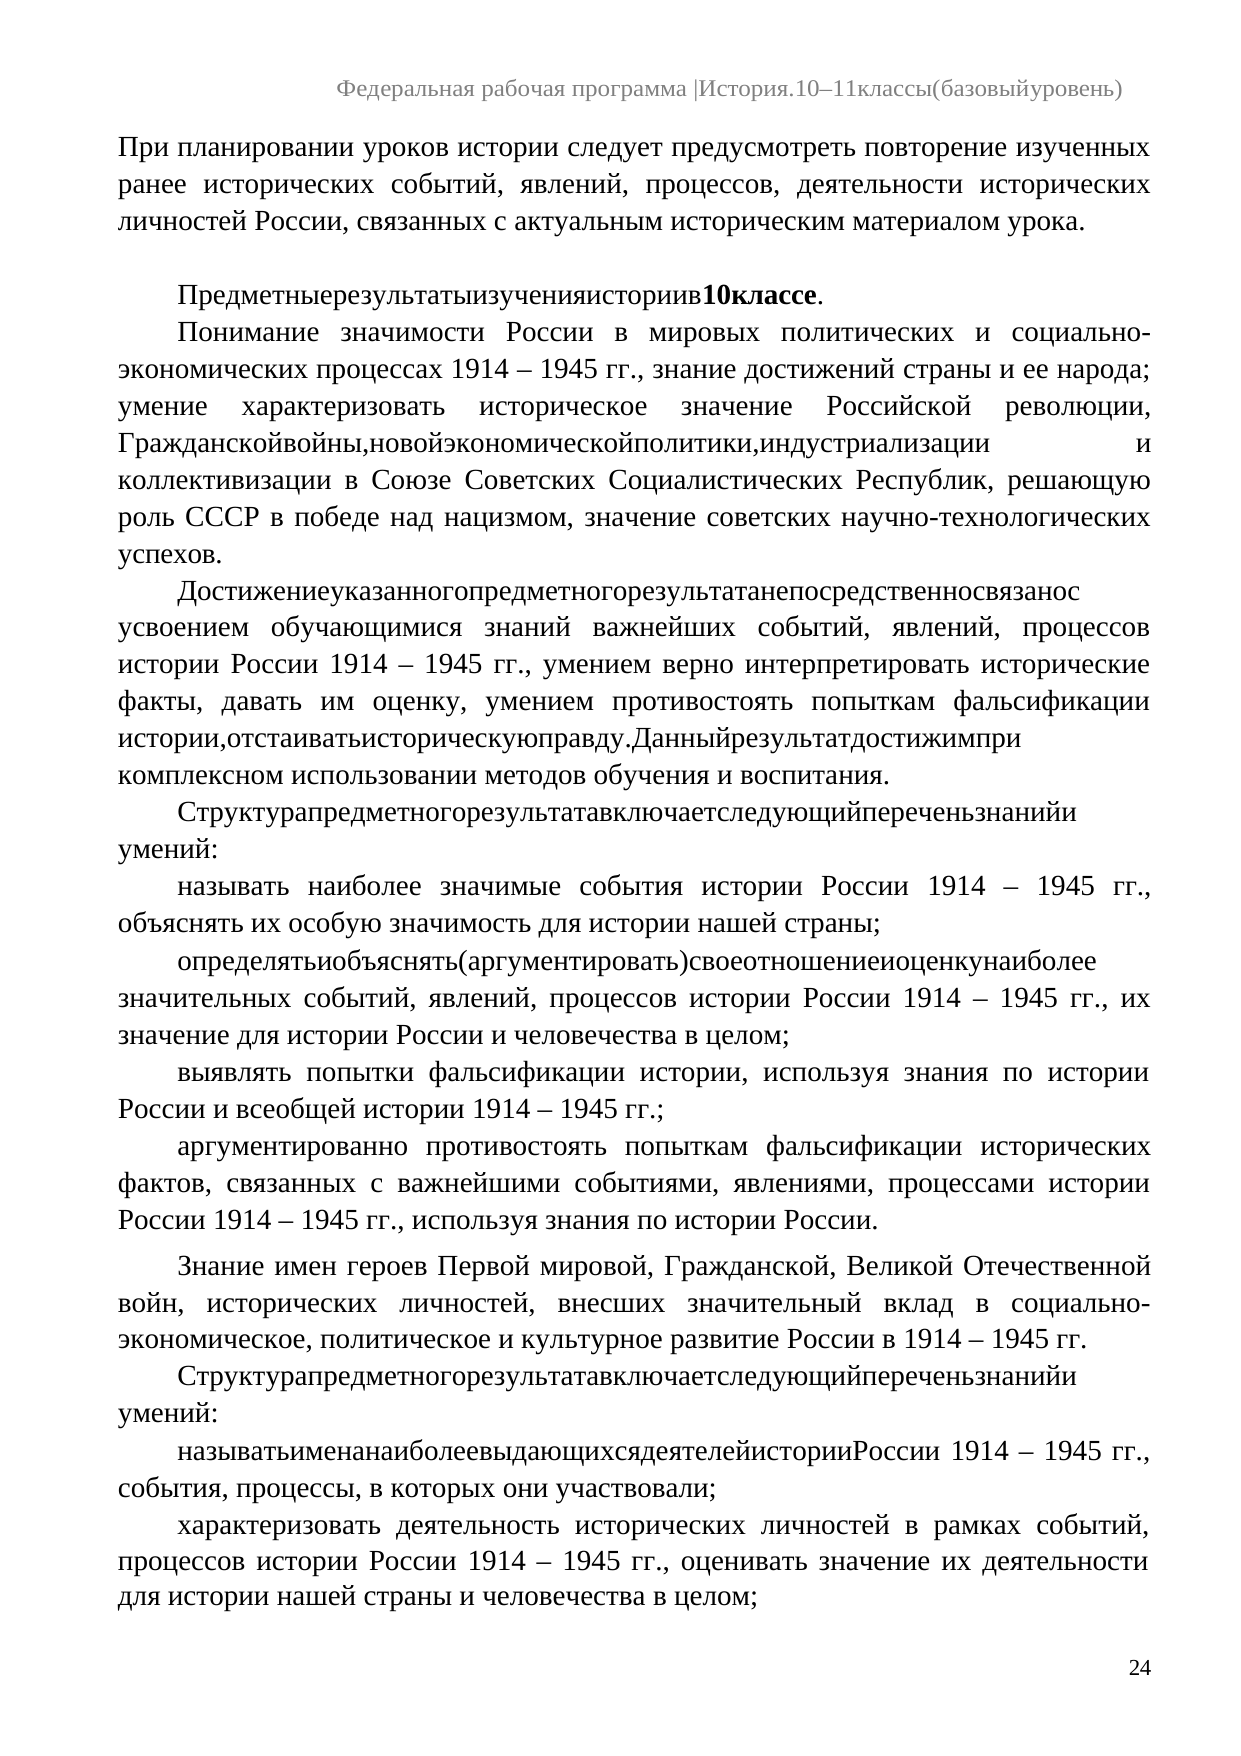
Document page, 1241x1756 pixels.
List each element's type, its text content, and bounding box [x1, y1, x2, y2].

text характеризовать деятельность исторических личностей в рамках событий, процессов истории России 1914 – 1945 гг., оценивать значение их деятельности для истории нашей страны и человечества в целом; [118, 1507, 1150, 1612]
text Знание имен героев Первой мировой, Гражданской, Великой Отечественной войн, исторических личностей, внесших значительный вклад в социально- экономическое, политическое и культурное развитие России в 1914 – 1945 гг. [118, 1248, 1152, 1355]
text определятьиобъяснять(аргументировать)своеотношениеиоценкунаиболее значительных событий, явлений, процессов истории России 1914 – 1945 гг., их значение для истории России и человечества в целом; [118, 943, 1152, 1051]
text выявлять попытки фальсификации истории, используя знания по истории России и всеобщей истории 1914 – 1945 гг.; [118, 1054, 1150, 1125]
text Структурапредметногорезультатавключаетследующийпереченьзнанийи умений: [118, 1358, 1151, 1429]
text Достижениеуказанногопредметногорезультатанепосредственносвязанос усвоением обучающимися знаний важнейших событий, явлений, процессов истории России 1914 – 1945 гг., умением верно интерпретировать исторические факты, давать им оценку, умением противостоять попыткам фальсификации истории,отстаиватьисторическуюправду.Данныйрезультатдостижимпри комплексном использовании методов обучения и воспитания. [118, 573, 1151, 791]
text При планировании уроков истории следует предусмотреть повторение изученных ранее исторических событий, явлений, процессов, деятельности исторических личностей России, связанных с актуальным историческим материалом урока. [118, 129, 1151, 237]
text называтьименанаиболеевыдающихсядеятелейисторииРоссии 1914 – 1945 гг., события, процессы, в которых они участвовали; [118, 1433, 1151, 1503]
text называть наиболее значимые события истории России 1914 – 1945 гг., объяснять их особую значимость для истории нашей страны; [118, 868, 1152, 939]
text Структурапредметногорезультатавключаетследующийпереченьзнанийи умений: [118, 794, 1151, 864]
text Понимание значимости России в мировых политических и социально- экономических процессах 1914 – 1945 гг., знание достижений страны и ее народа; умение характеризовать историческое значение Российской революции, Гражданскойвойны,новойэкономическойполитики,индустриализации и коллективизации в Союзе Советских Социалистических Республик, решающую роль СССР в победе над нацизмом, значение советских научно-технологических успехов. [118, 314, 1152, 569]
text Предметныерезультатыизученияисториив10классе. [177, 277, 1166, 311]
text аргументированно противостоять попыткам фальсификации исторических фактов, связанных с важнейшими событиями, явлениями, процессами истории России 1914 – 1945 гг., используя знания по истории России. [118, 1128, 1152, 1236]
